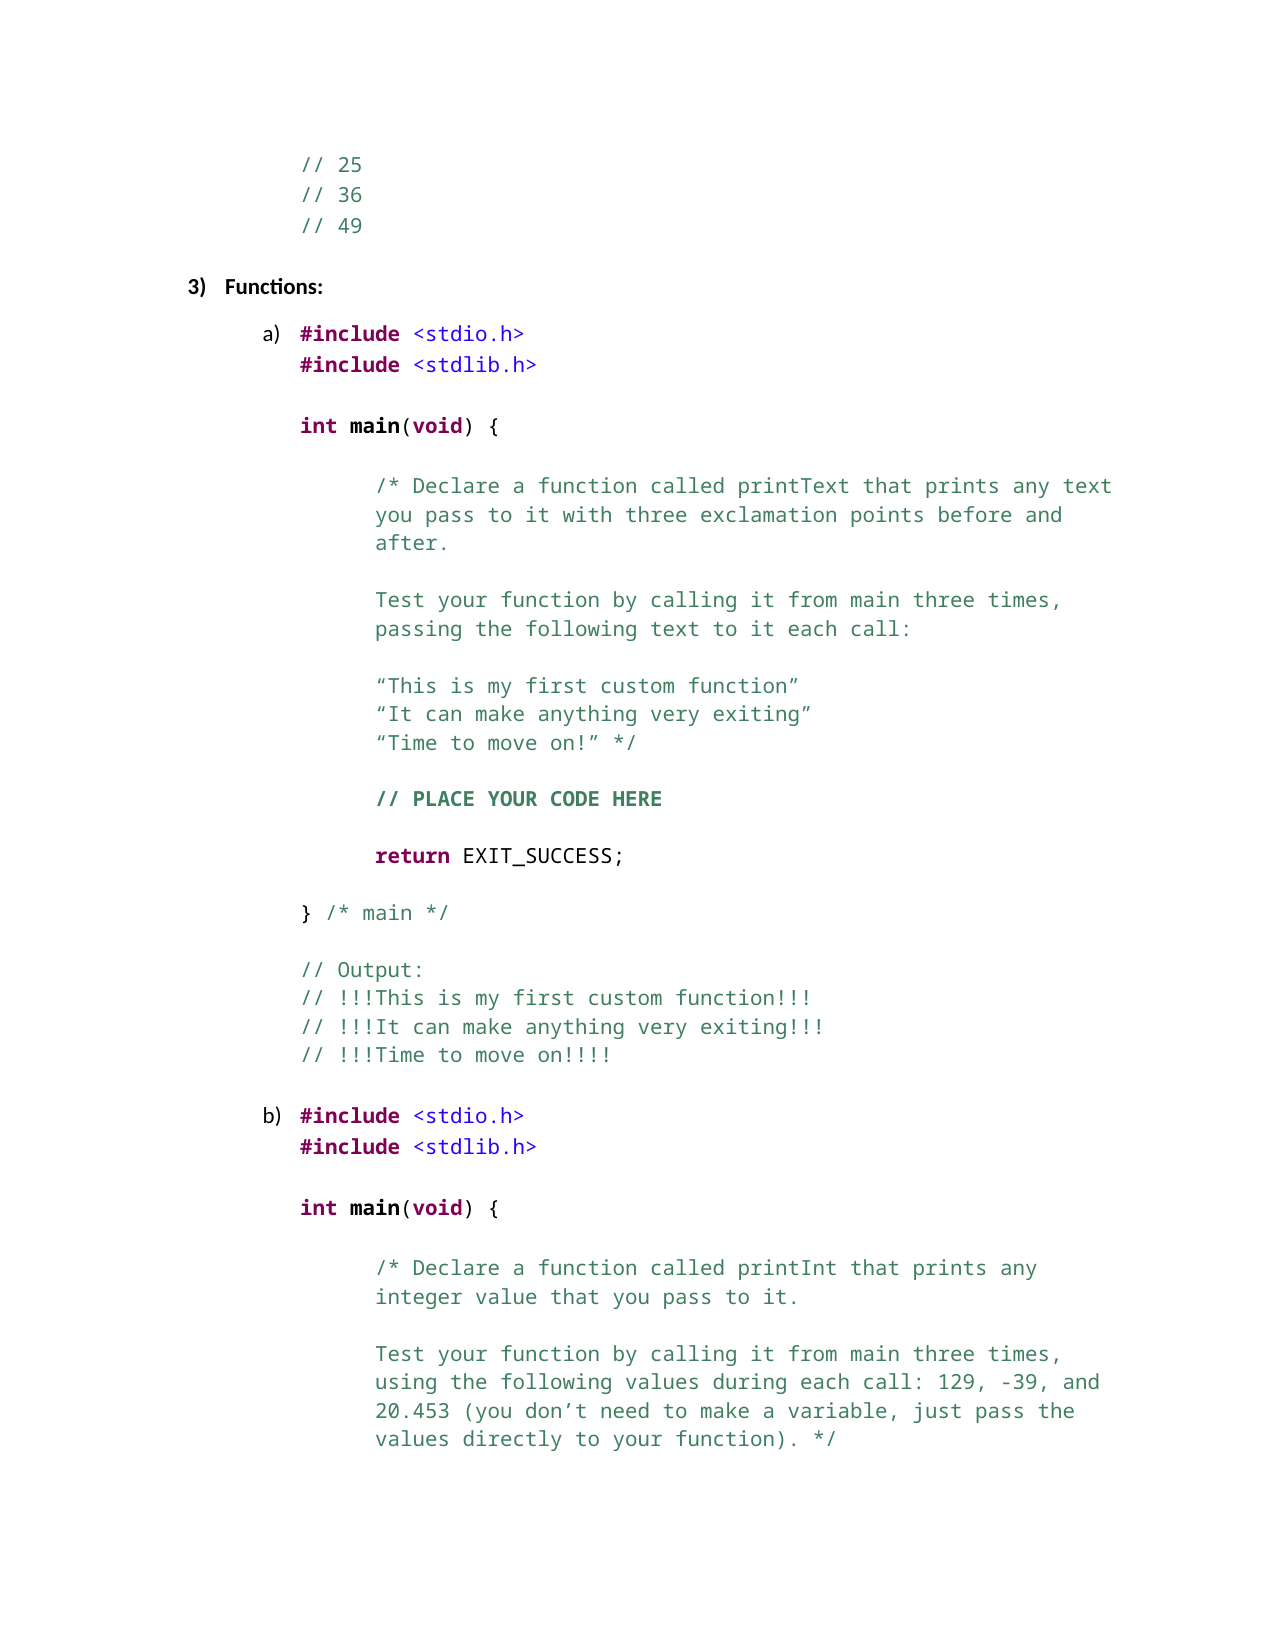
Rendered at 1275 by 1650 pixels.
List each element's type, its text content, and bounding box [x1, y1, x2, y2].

list #include <stdlib.h> [300, 1132, 1125, 1160]
list #include <stdio.h> [262, 319, 1125, 348]
text // 36 [300, 181, 1125, 209]
list return EXIT_SUCCESS; [300, 841, 1125, 870]
list Test your function by calling it from main three times, passing the following text to it each call: [375, 585, 1125, 642]
list Functions: [187, 272, 1125, 301]
text // !!!This is my first custom function!!! [300, 983, 1125, 1012]
list “It can make anything very exiting” [375, 699, 1125, 728]
list #include <stdlib.h> [300, 350, 1125, 378]
list int main(void) { [300, 411, 1125, 439]
list Test your function by calling it from main three times, using the following values during each call: 129, -39, and 20.453 (you don’t need to make a variable, just pass the values directly to your function). */ [375, 1339, 1125, 1453]
text // !!!It can make anything very exiting!!! [300, 1012, 1125, 1040]
list #include <stdio.h> [262, 1101, 1125, 1130]
list /* Declare a function called printText that prints any text you pass to it with three exclamation points before and after. [375, 472, 1125, 557]
list “Time to move on!” */ [375, 728, 1125, 756]
list // Output: [300, 955, 1125, 983]
text // 49 [300, 211, 1125, 240]
list // PLACE YOUR CODE HERE [300, 784, 1125, 813]
list “This is my first custom function” [375, 671, 1125, 699]
list int main(void) { [300, 1193, 1125, 1221]
text // 25 [300, 150, 1125, 178]
list /* Declare a function called printInt that prints any integer value that you pass to it. [375, 1253, 1125, 1310]
text // !!!Time to move on!!!! [300, 1040, 1125, 1069]
list } /* main */ [300, 898, 1125, 927]
